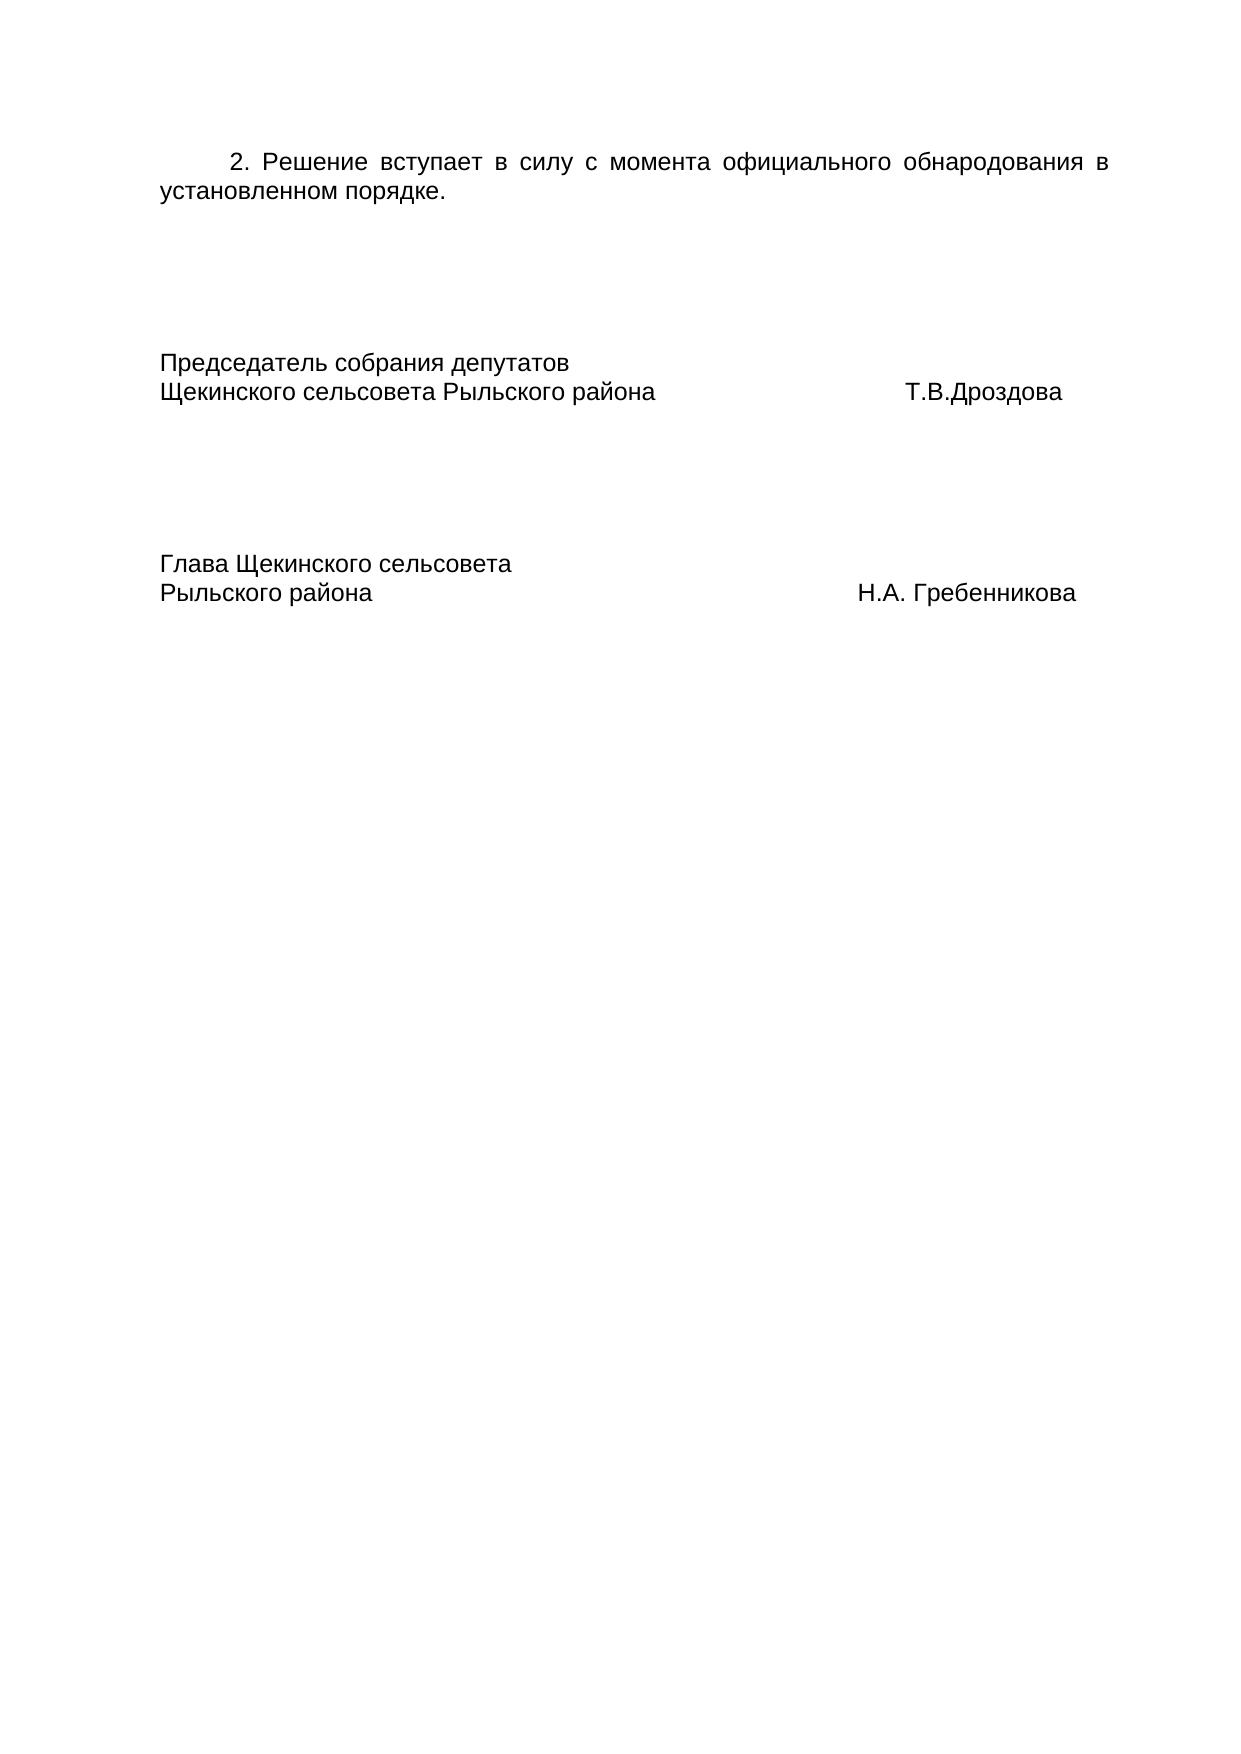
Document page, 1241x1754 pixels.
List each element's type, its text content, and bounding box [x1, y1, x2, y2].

text Глава Щекинского сельсовета [159, 549, 1110, 578]
text Председатель собрания депутатов [159, 348, 1110, 377]
text Рыльского района Н.А. Гребенникова [159, 578, 1110, 607]
text Щекинского сельсовета Рыльского района Т.В.Дроздова [159, 377, 1110, 406]
text 2. Решение вступает в силу с момента официального обнародования в установленном порядке. [159, 147, 1110, 204]
